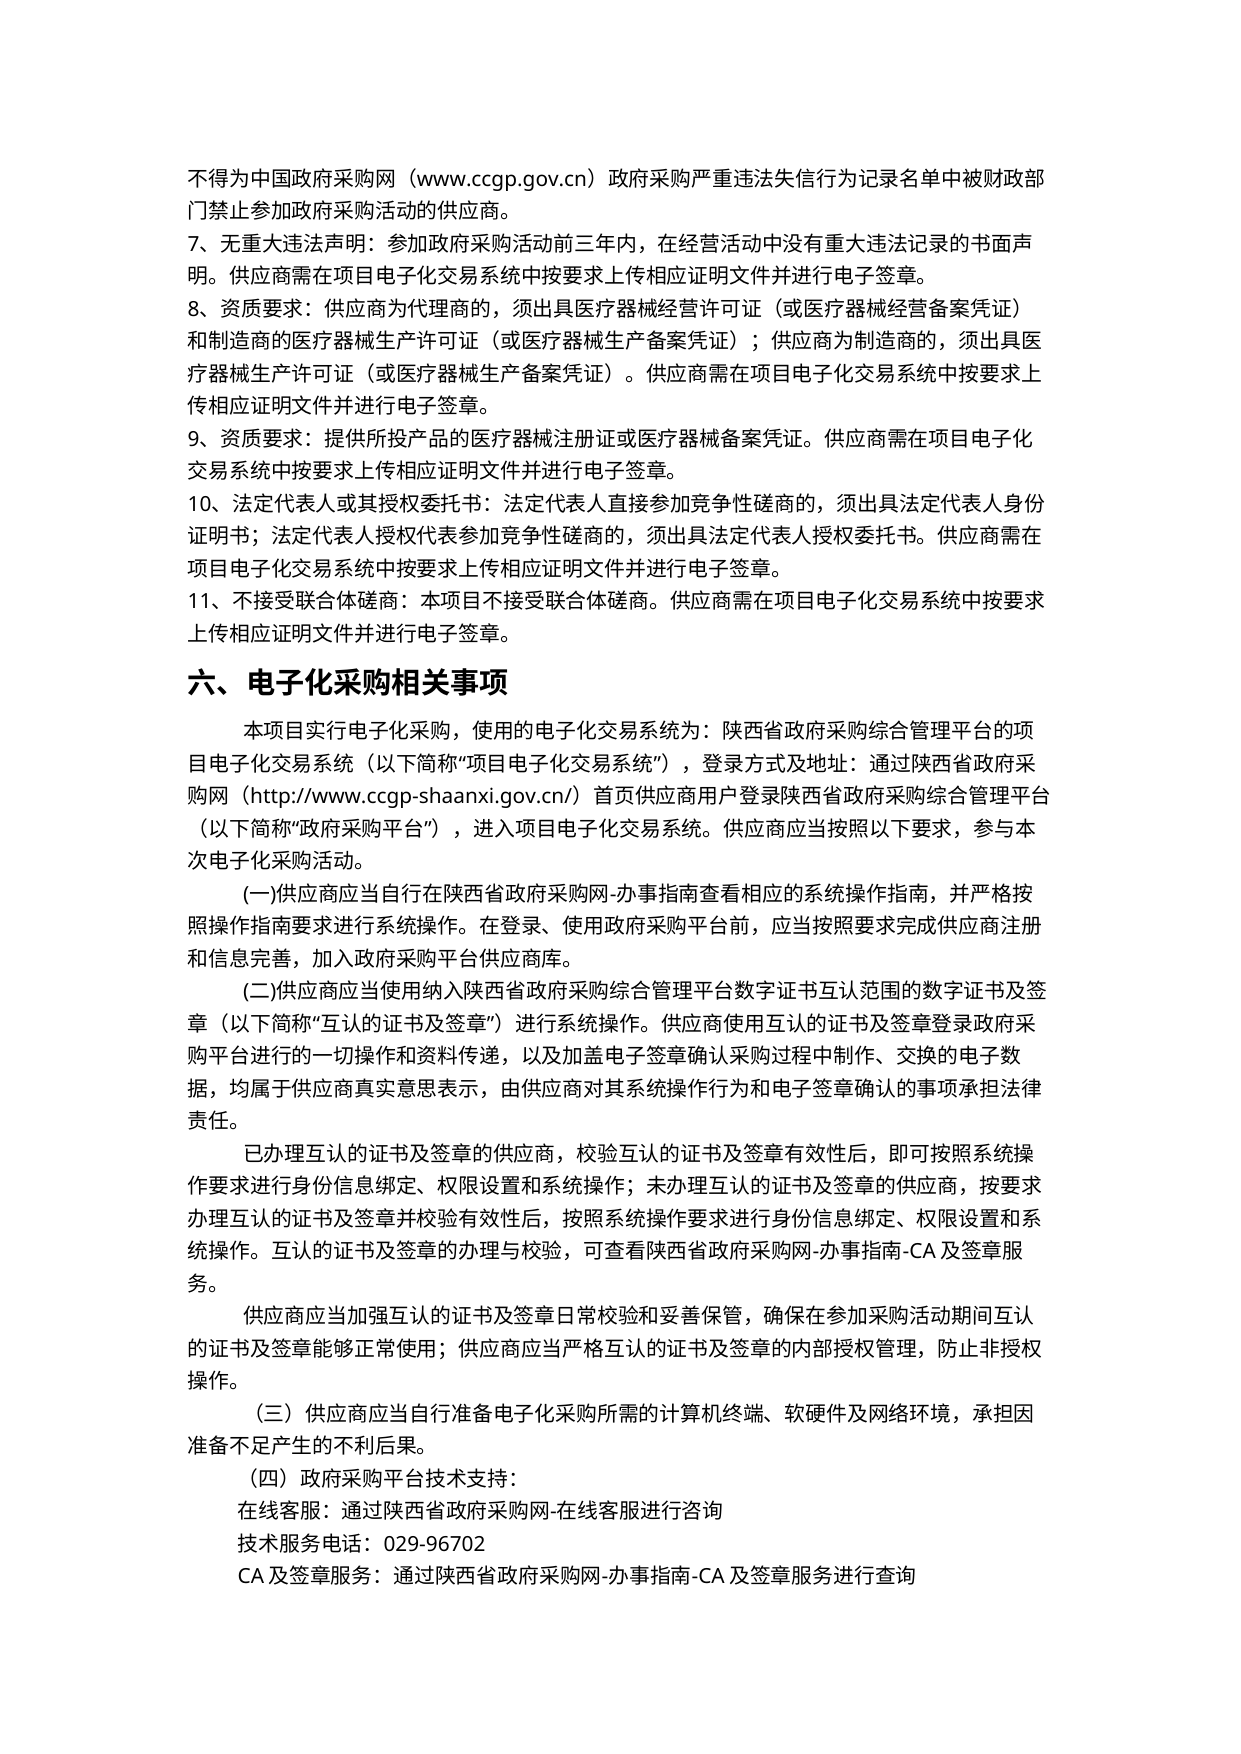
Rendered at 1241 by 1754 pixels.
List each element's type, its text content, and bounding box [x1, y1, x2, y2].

text 在线客服：通过陕西省政府采购网-在线客服进行咨询 [187, 1494, 1053, 1527]
text 9、资质要求：提供所投产品的医疗器械注册证或医疗器械备案凭证。供应商需在项目电子化交易系统中按要求上传相应证明文件并进行电子签章。 [187, 422, 1053, 487]
text 供应商应当加强互认的证书及签章日常校验和妥善保管，确保在参加采购活动期间互认的证书及签章能够正常使用；供应商应当严格互认的证书及签章的内部授权管理，防止非授权操作。 [187, 1299, 1053, 1397]
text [187, 162, 1053, 227]
text 7、无重大违法声明：参加政府采购活动前三年内，在经营活动中没有重大违法记录的书面声明。供应商需在项目电子化交易系统中按要求上传相应证明文件并进行电子签章。 [187, 227, 1053, 292]
text （三）供应商应当自行准备电子化采购所需的计算机终端、软硬件及网络环境，承担因准备不足产生的不利后果。 [187, 1397, 1053, 1462]
text (二)供应商应当使用纳入陕西省政府采购综合管理平台数字证书互认范围的数字证书及签章（以下简称“互认的证书及签章”）进行系统操作。供应商使用互认的证书及签章登录政府采购平台进行的一切操作和资料传递，以及加盖电子签章确认采购过程中制作、交换的电子数据，均属于供应商真实意思表示，由供应商对其系统操作行为和电子签章确认的事项承担法律责任。 [187, 974, 1053, 1137]
text 六、电子化采购相关事项 [187, 649, 1053, 714]
text CA及签章服务：通过陕西省政府采购网-办事指南-CA及签章服务进行查询 [187, 1559, 1053, 1592]
text 已办理互认的证书及签章的供应商，校验互认的证书及签章有效性后，即可按照系统操作要求进行身份信息绑定、权限设置和系统操作；未办理互认的证书及签章的供应商，按要求办理互认的证书及签章并校验有效性后，按照系统操作要求进行身份信息绑定、权限设置和系统操作。互认的证书及签章的办理与校验，可查看陕西省政府采购网-办事指南-CA及签章服务。 [187, 1137, 1053, 1299]
text 8、资质要求：供应商为代理商的，须出具医疗器械经营许可证（或医疗器械经营备案凭证）和制造商的医疗器械生产许可证（或医疗器械生产备案凭证）；供应商为制造商的，须出具医疗器械生产许可证（或医疗器械生产备案凭证）。供应商需在项目电子化交易系统中按要求上传相应证明文件并进行电子签章。 [187, 292, 1053, 422]
text 10、法定代表人或其授权委托书：法定代表人直接参加竞争性磋商的，须出具法定代表人身份证明书；法定代表人授权代表参加竞争性磋商的，须出具法定代表人授权委托书。供应商需在项目电子化交易系统中按要求上传相应证明文件并进行电子签章。 [187, 487, 1053, 584]
text （四）政府采购平台技术支持： [187, 1462, 1053, 1494]
text 本项目实行电子化采购，使用的电子化交易系统为：陕西省政府采购综合管理平台的项目电子化交易系统（以下简称“项目电子化交易系统”），登录方式及地址：通过陕西省政府采购网（http://www.ccgp-shaanxi.gov.cn/）首页供应商用户登录陕西省政府采购综合管理平台（以下简称“政府采购平台”），进入项目电子化交易系统。供应商应当按照以下要求，参与本次电子化采购活动。 [187, 714, 1053, 877]
text 技术服务电话：029-96702 [187, 1527, 1053, 1559]
text 11、不接受联合体磋商：本项目不接受联合体磋商。供应商需在项目电子化交易系统中按要求上传相应证明文件并进行电子签章。 [187, 584, 1053, 649]
text (一)供应商应当自行在陕西省政府采购网-办事指南查看相应的系统操作指南，并严格按照操作指南要求进行系统操作。在登录、使用政府采购平台前，应当按照要求完成供应商注册和信息完善，加入政府采购平台供应商库。 [187, 877, 1053, 974]
